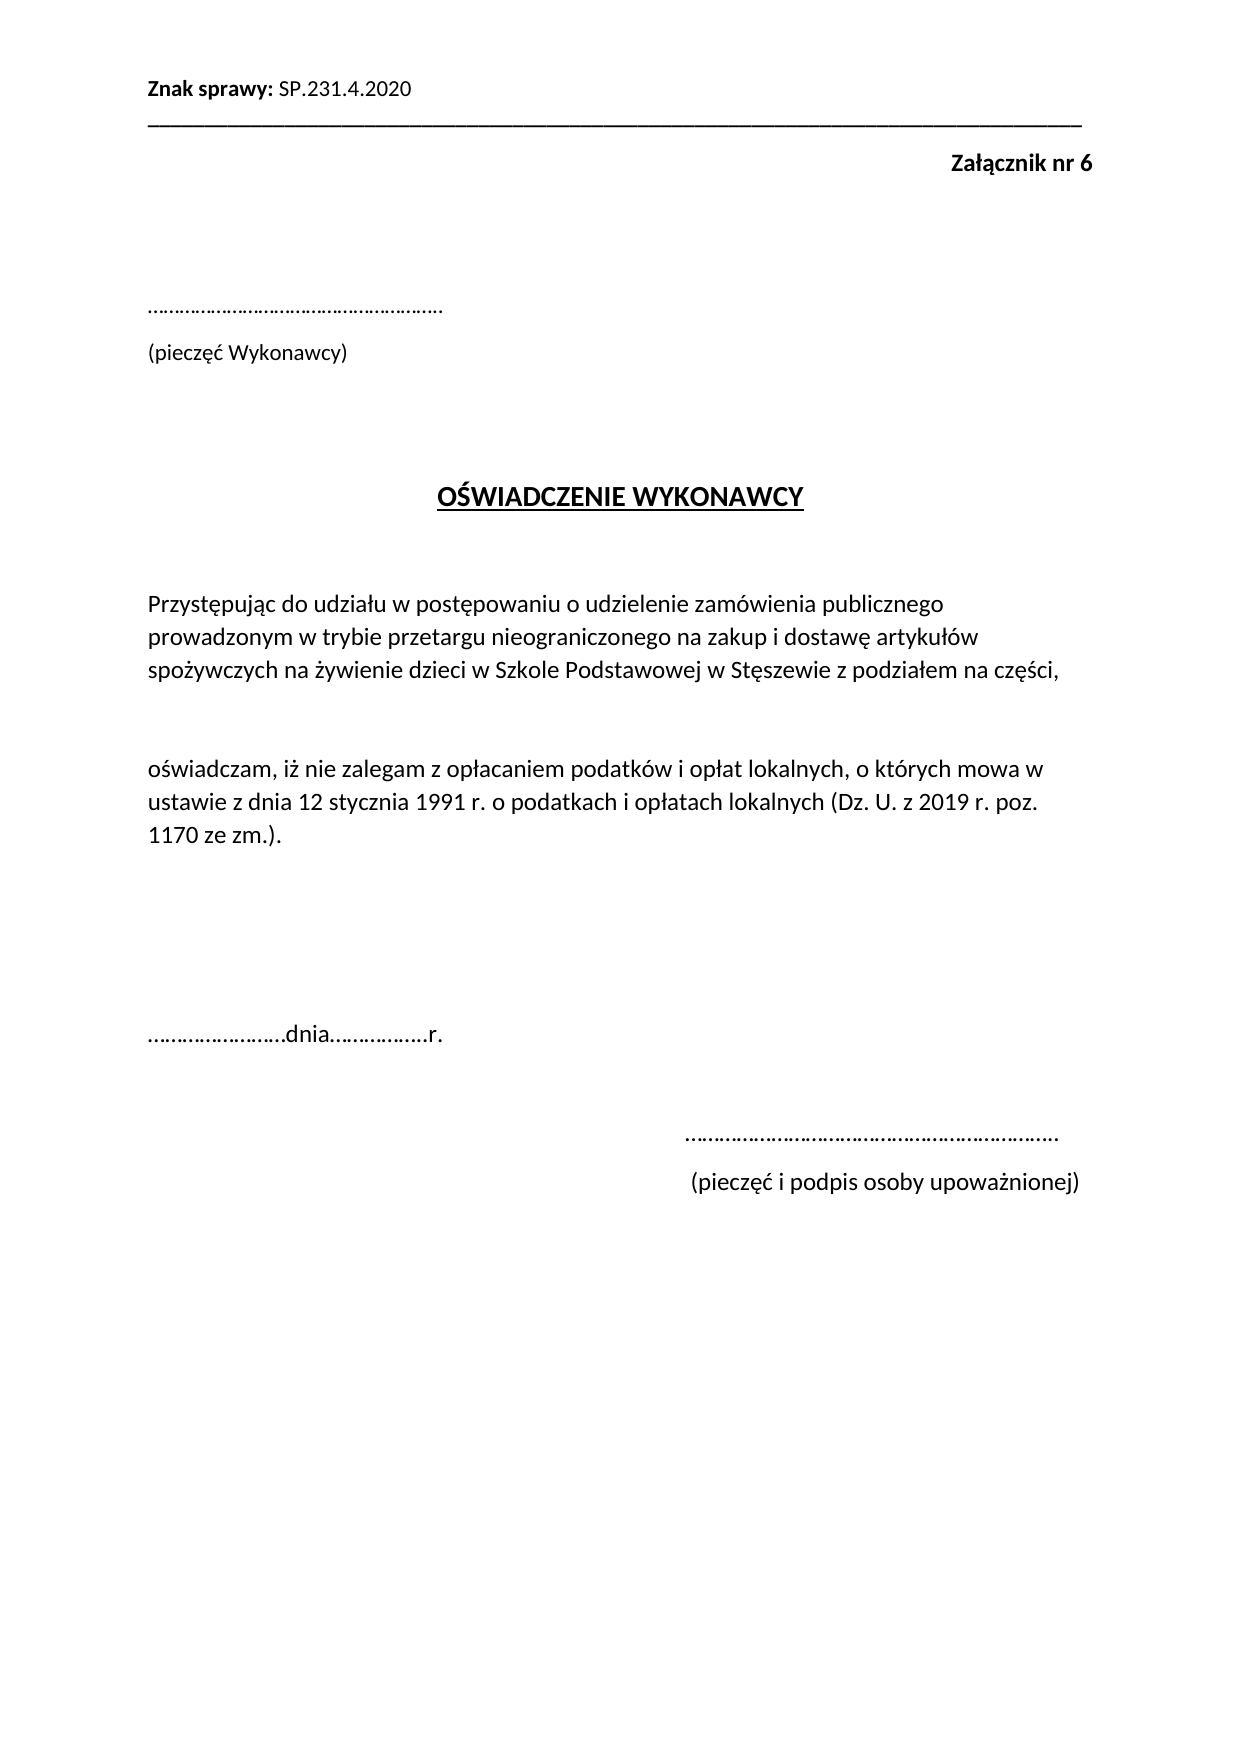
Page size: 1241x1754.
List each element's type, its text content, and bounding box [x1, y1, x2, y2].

text oświadczam, iż nie zalegam z opłacaniem podatków i opłat lokalnych, o których mowa w ustawie z dnia 12 stycznia 1991 r. o podatkach i opłatach lokalnych (Dz. U. z 2019 r. poz. 1170 ze zm.). [148, 754, 1093, 850]
text ……………………………………………….. [148, 291, 1093, 319]
text (pieczęć i podpis osoby upoważnionej) [148, 1167, 1093, 1197]
text ……………………dnia……………..r. [148, 1018, 1093, 1048]
text Załącznik nr 6 [148, 148, 1093, 178]
text ……………………………………………………….. [148, 1117, 1093, 1147]
text OŚWIADCZENIE WYKONAWCY [148, 478, 1093, 514]
text Przystępując do udziału w postępowaniu o udzielenie zamówienia publicznego prowadzonym w trybie przetargu nieograniczonego na zakup i dostawę artykułów spożywczych na żywienie dzieci w Szkole Podstawowej w Stęszewie z podziałem na części, [148, 589, 1093, 685]
text (pieczęć Wykonawcy) [148, 338, 1093, 366]
